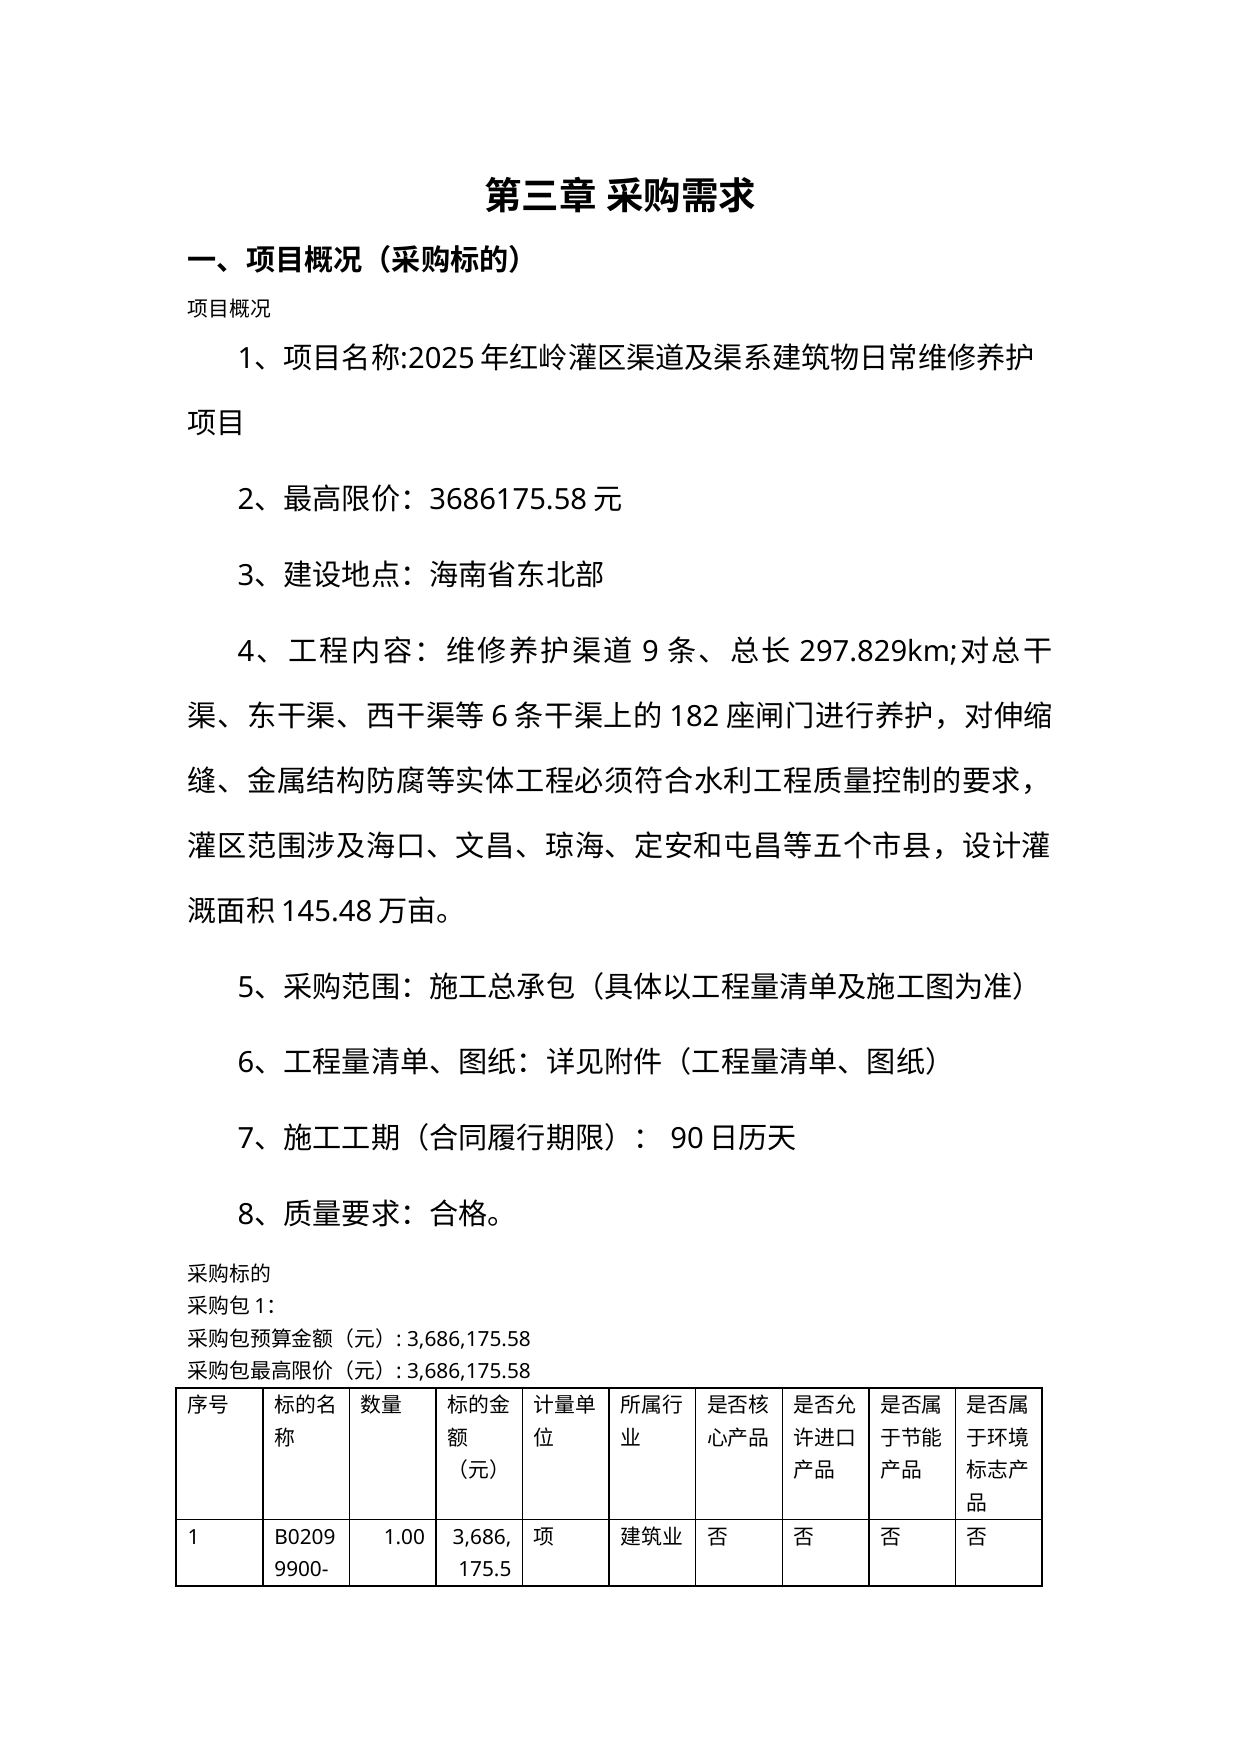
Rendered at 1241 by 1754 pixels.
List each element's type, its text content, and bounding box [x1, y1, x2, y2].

text 8、质量要求：合格。 [187, 1181, 1053, 1246]
text 7、施工工期（合同履行期限）： 90日历天 [187, 1105, 1053, 1170]
text 采购包最高限价（元）: 3,686,175.58 [187, 1354, 1053, 1387]
table_cell 否 [956, 1520, 1041, 1585]
table_cell 项 [523, 1520, 608, 1585]
text 5、采购范围：施工总承包（具体以工程量清单及施工图为准） [187, 953, 1053, 1018]
table_cell 3,686,175.58 [437, 1520, 522, 1585]
table_header 序号 [177, 1389, 262, 1518]
table_header 是否属于环境标志产品 [956, 1389, 1041, 1518]
table_header 数量 [350, 1389, 435, 1518]
text 2、最高限价：3686175.58元 [187, 465, 1053, 530]
table_header 所属行业 [610, 1389, 695, 1518]
table_header 标的名称 [264, 1389, 349, 1518]
table_header 是否核心产品 [696, 1389, 782, 1518]
table_header 计量单位 [523, 1389, 608, 1518]
text 1、项目名称:2025年红岭灌区渠道及渠系建筑物日常维修养护项目 [187, 324, 1053, 454]
text 采购包预算金额（元）: 3,686,175.58 [187, 1322, 1053, 1354]
table_header 是否属于节能产品 [870, 1389, 955, 1518]
text 采购标的 [187, 1257, 1053, 1289]
text 项目概况 [187, 292, 1053, 324]
table_header 是否允许进口产品 [783, 1389, 868, 1518]
table_cell 建筑业 [610, 1520, 695, 1585]
table_cell B02099900-其他水利工程施工 [264, 1520, 349, 1585]
text 4、工程内容：维修养护渠道9条、总长297.829km;对总干渠、东干渠、西干渠等6条干渠上的182座闸门进行养护，对伸缩缝、金属结构防腐等实体工程必须符合水利工程质量控制的要求，灌区范围涉及海口、文昌、琼海、定安和屯昌等五个市县，设计灌溉面积145.48万亩。 [187, 617, 1053, 942]
text 6、工程量清单、图纸：详见附件（工程量清单、图纸） [187, 1029, 1053, 1094]
table_cell 1 [177, 1520, 262, 1585]
text 采购包1： [187, 1289, 1053, 1322]
text 一、项目概况（采购标的） [187, 227, 1053, 292]
table_cell 1.00 [350, 1520, 435, 1585]
table_cell 否 [783, 1520, 868, 1585]
text 第三章 采购需求 [187, 162, 1053, 227]
table_header 标的金额 （元） [437, 1389, 522, 1518]
table_cell 否 [696, 1520, 782, 1585]
text 3、建设地点：海南省东北部 [187, 541, 1053, 606]
table_cell 否 [870, 1520, 955, 1585]
